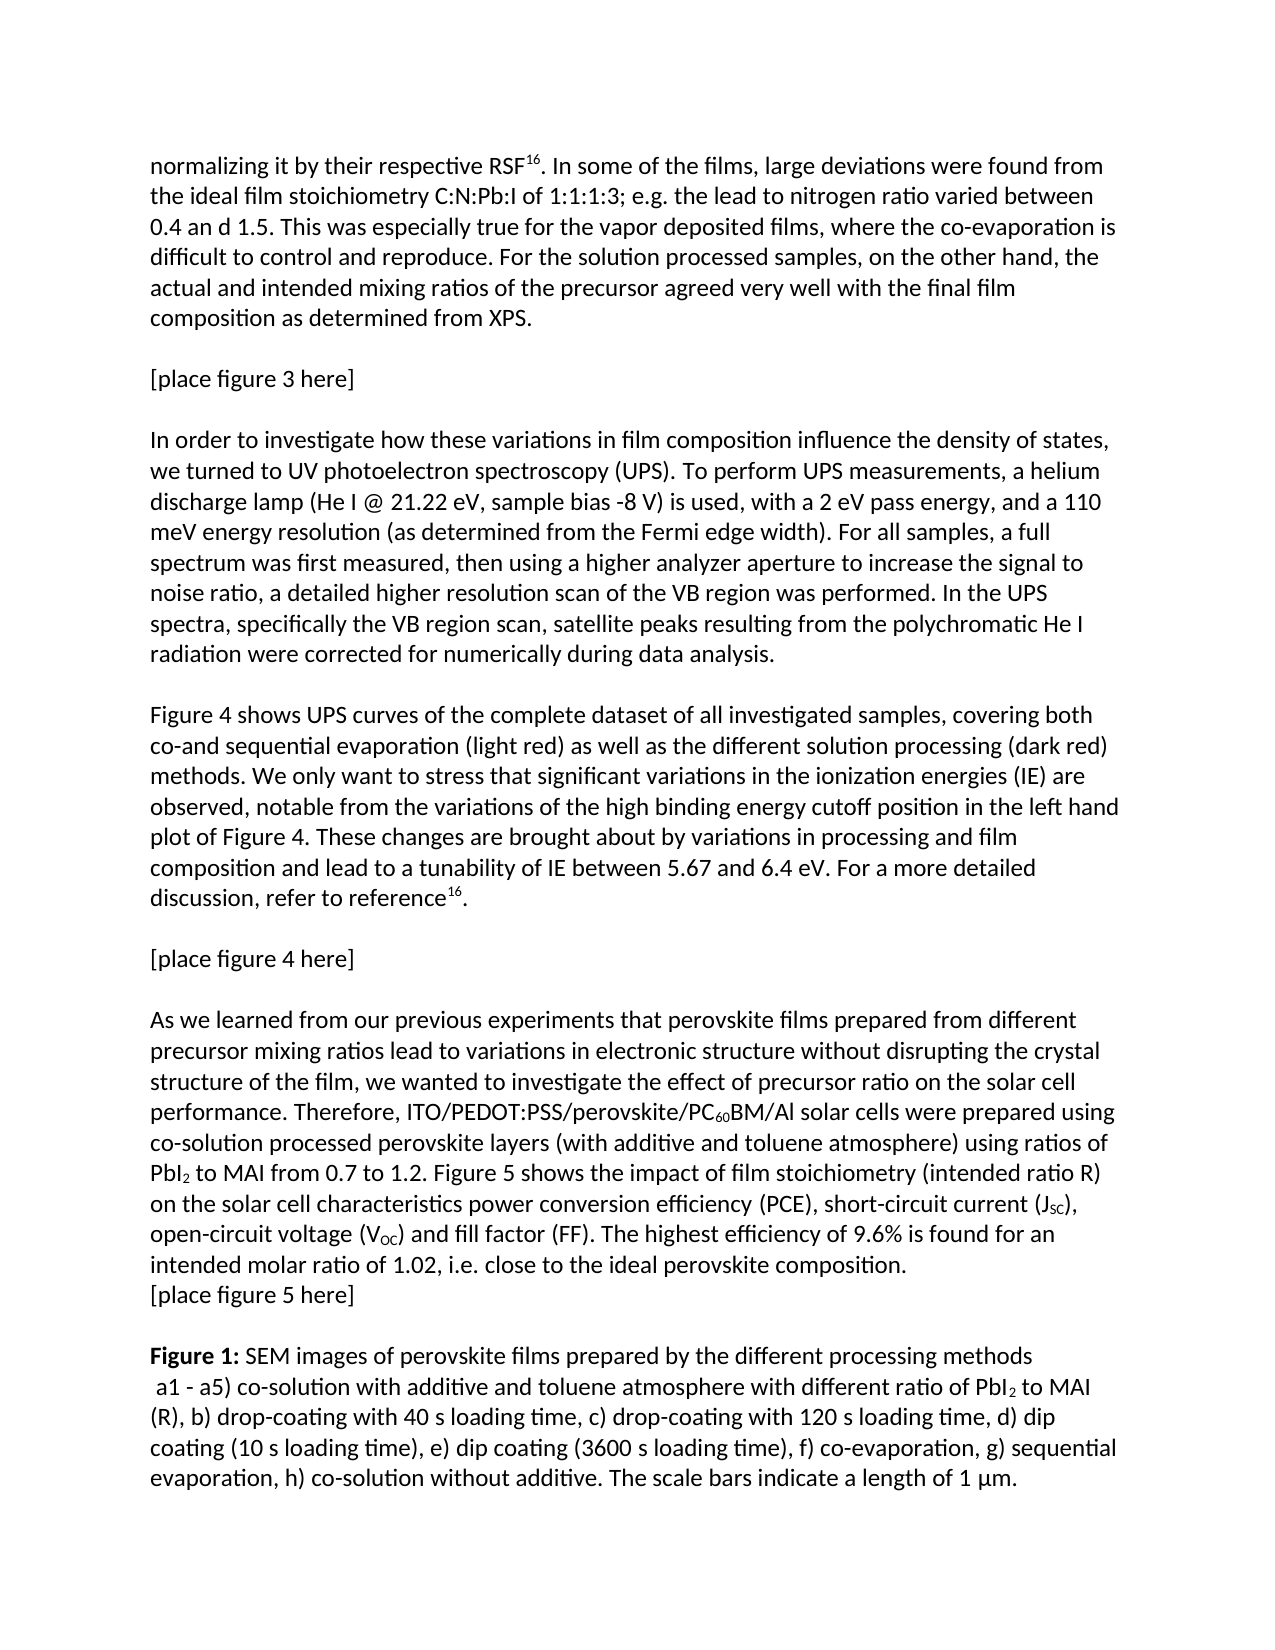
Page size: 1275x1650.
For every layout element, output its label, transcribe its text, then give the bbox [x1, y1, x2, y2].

text [place figure 4 here] [150, 943, 1125, 974]
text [150, 150, 1125, 333]
text [place figure 5 here] [150, 1279, 1125, 1310]
text a1 - a5) co-solution with additive and toluene atmosphere with different ratio of PbI2 to MAI (R), b) drop-coating with 40 s loading time, c) drop-coating with 120 s loading time, d) dip coating (10 s loading time), e) dip coating (3600 s loading time), f) co-evaporation, g) sequential evaporation, h) co-solution without additive. The scale bars indicate a length of 1 µm. [150, 1371, 1125, 1493]
text Figure 4 shows UPS curves of the complete dataset of all investigated samples, covering both co-and sequential evaporation (light red) as well as the different solution processing (dark red) methods. We only want to stress that significant variations in the ionization energies (IE) are observed, notable from the variations of the high binding energy cutoff position in the left hand plot of Figure 4. These changes are brought about by variations in processing and film composition and lead to a tunability of IE between 5.67 and 6.4 eV. For a more detailed discussion, refer to reference16. [150, 699, 1125, 913]
text Figure 1: SEM images of perovskite films prepared by the different processing methods [150, 1340, 1125, 1371]
text In order to investigate how these variations in film composition influence the density of states, we turned to UV photoelectron spectroscopy (UPS). To perform UPS measurements, a helium discharge lamp (He I @ 21.22 eV, sample bias -8 V) is used, with a 2 eV pass energy, and a 110 meV energy resolution (as determined from the Fermi edge width). For all samples, a full spectrum was first measured, then using a higher analyzer aperture to increase the signal to noise ratio, a detailed higher resolution scan of the VB region was performed. In the UPS spectra, specifically the VB region scan, satellite peaks resulting from the polychromatic He I radiation were corrected for numerically during data analysis. [150, 425, 1125, 669]
text As we learned from our previous experiments that perovskite films prepared from different precursor mixing ratios lead to variations in electronic structure without disrupting the crystal structure of the film, we wanted to investigate the effect of precursor ratio on the solar cell performance. Therefore, ITO/PEDOT:PSS/perovskite/PC60BM/Al solar cells were prepared using co-solution processed perovskite layers (with additive and toluene atmosphere) using ratios of PbI2 to MAI from 0.7 to 1.2. Figure 5 shows the impact of film stoichiometry (intended ratio R) on the solar cell characteristics power conversion efficiency (PCE), short-circuit current (JSC), open-circuit voltage (VOC) and fill factor (FF). The highest efficiency of 9.6% is found for an intended molar ratio of 1.02, i.e. close to the ideal perovskite composition. [150, 1004, 1125, 1279]
text [place figure 3 here] [150, 364, 1125, 394]
